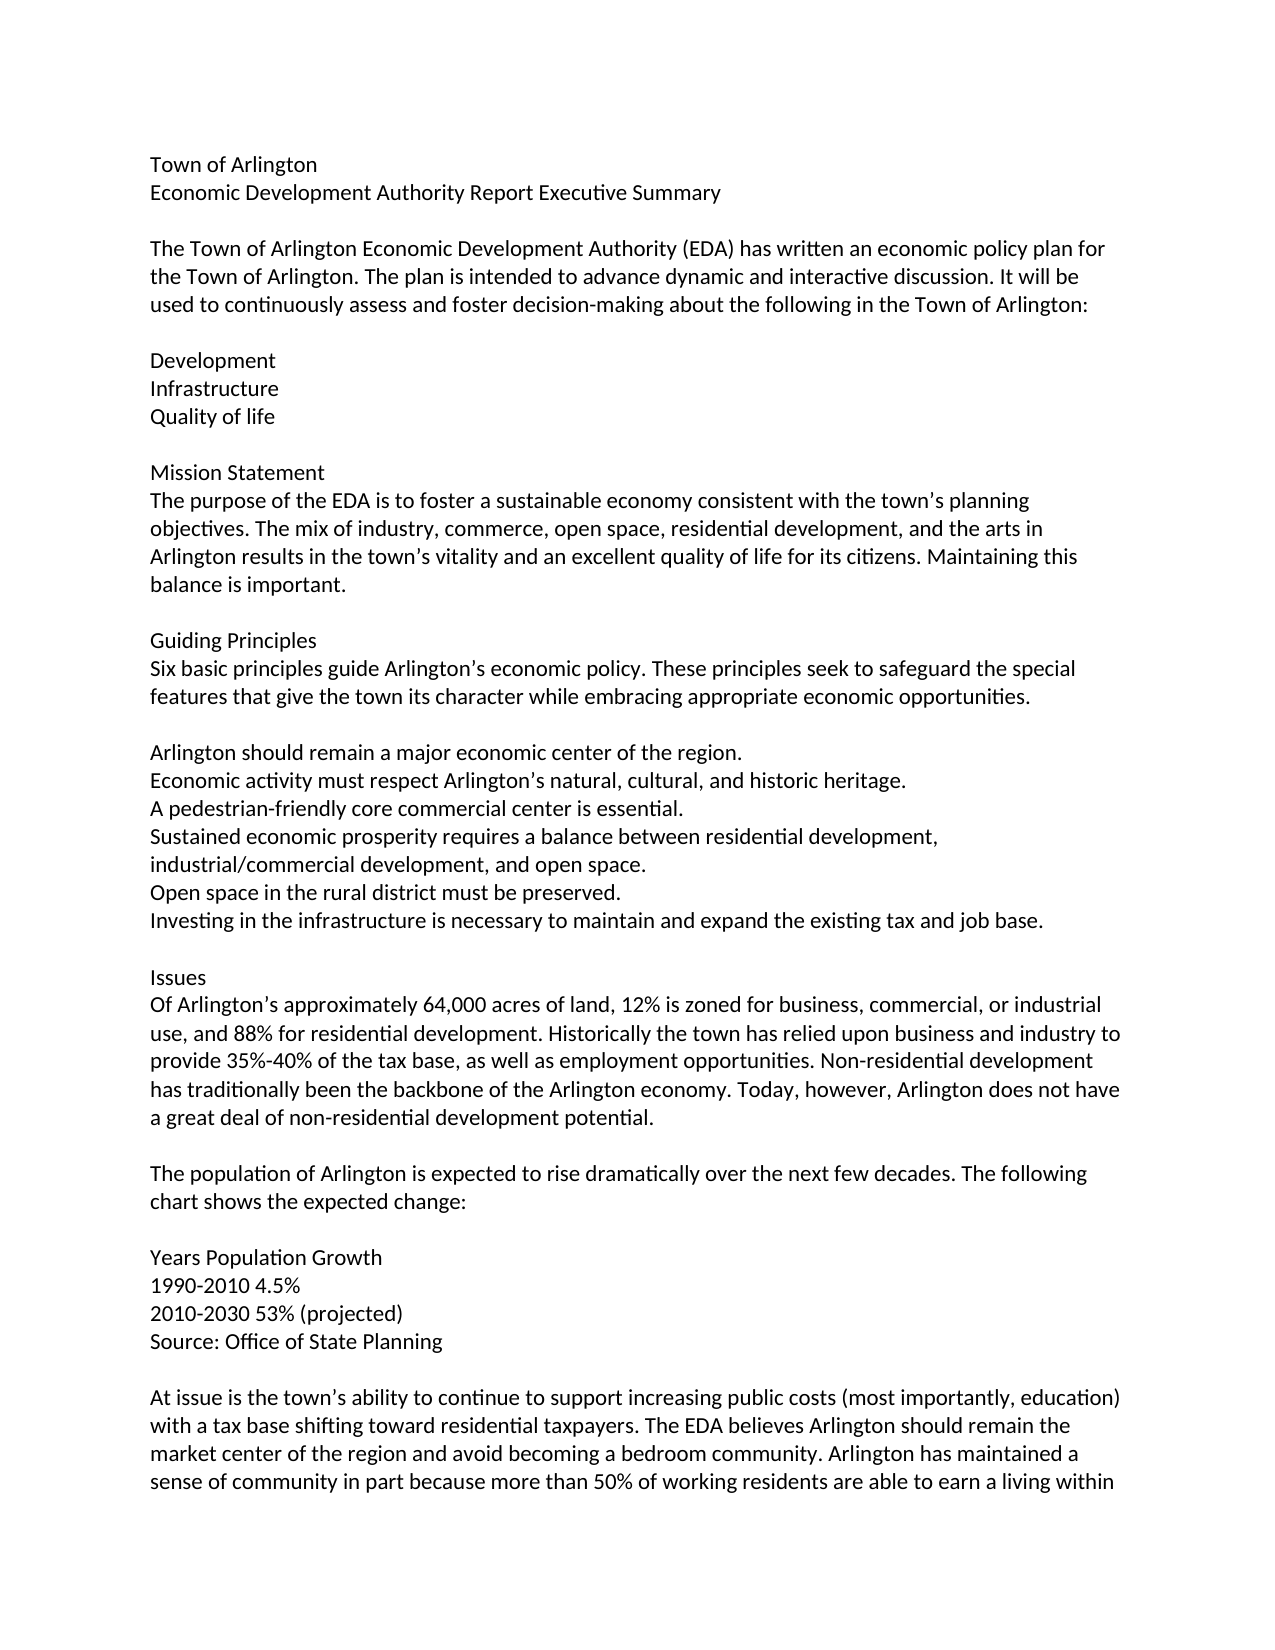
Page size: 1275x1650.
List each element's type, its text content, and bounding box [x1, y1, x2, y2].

text Issues [150, 963, 1125, 991]
text Sustained economic prosperity requires a balance between residential development, industrial/commercial development, and open space. [150, 822, 1125, 878]
text Investing in the infrastructure is necessary to maintain and expand the existing tax and job base. [150, 907, 1125, 934]
text Open space in the rural district must be preserved. [150, 878, 1125, 907]
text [150, 1383, 1125, 1495]
text Economic activity must respect Arlington’s natural, cultural, and historic heritage. [150, 766, 1125, 794]
text Source: Office of State Planning [150, 1327, 1125, 1355]
text Arlington should remain a major economic center of the region. [150, 738, 1125, 766]
text Years Population Growth [150, 1243, 1125, 1271]
text Mission Statement [150, 458, 1125, 486]
text Infrastructure [150, 374, 1125, 402]
text Development [150, 346, 1125, 374]
text Of Arlington’s approximately of land, 12% is zoned for business, commercial, or industrial use, and 88% for residential development. Historically the town has relied upon business and industry to provide 35%-40% of the tax base, as well as employment opportunities. Non-residential development has traditionally been the backbone of the Arlington economy. Today, however, Arlington does not have a great deal of non-residential development potential. [150, 991, 1125, 1131]
text Guiding Principles [150, 626, 1125, 654]
text A pedestrian-friendly core commercial center is essential. [150, 794, 1125, 822]
text Town of Arlington [150, 150, 1125, 178]
text Quality of life [150, 402, 1125, 430]
text Six basic principles guide Arlington’s economic policy. These principles seek to safeguard the special features that give the town its character while embracing appropriate economic opportunities. [150, 654, 1125, 710]
text 1990-2010 4.5% [150, 1271, 1125, 1299]
text Economic Development Authority Report Executive Summary [150, 178, 1125, 206]
text The population of Arlington is expected to rise dramatically over the next few decades. The following chart shows the expected change: [150, 1159, 1125, 1215]
text The purpose of the EDA is to foster a sustainable economy consistent with the town’s planning objectives. The mix of industry, commerce, open space, residential development, and the arts in Arlington results in the town’s vitality and an excellent quality of life for its citizens. Maintaining this balance is important. [150, 486, 1125, 598]
text 2010-2030 53% (projected) [150, 1299, 1125, 1327]
text The Town of Arlington Economic Development Authority (EDA) has written an economic policy plan for the Town of Arlington. The plan is intended to advance dynamic and interactive discussion. It will be used to continuously assess and foster decision-making about the following in the Town of Arlington: [150, 234, 1125, 318]
